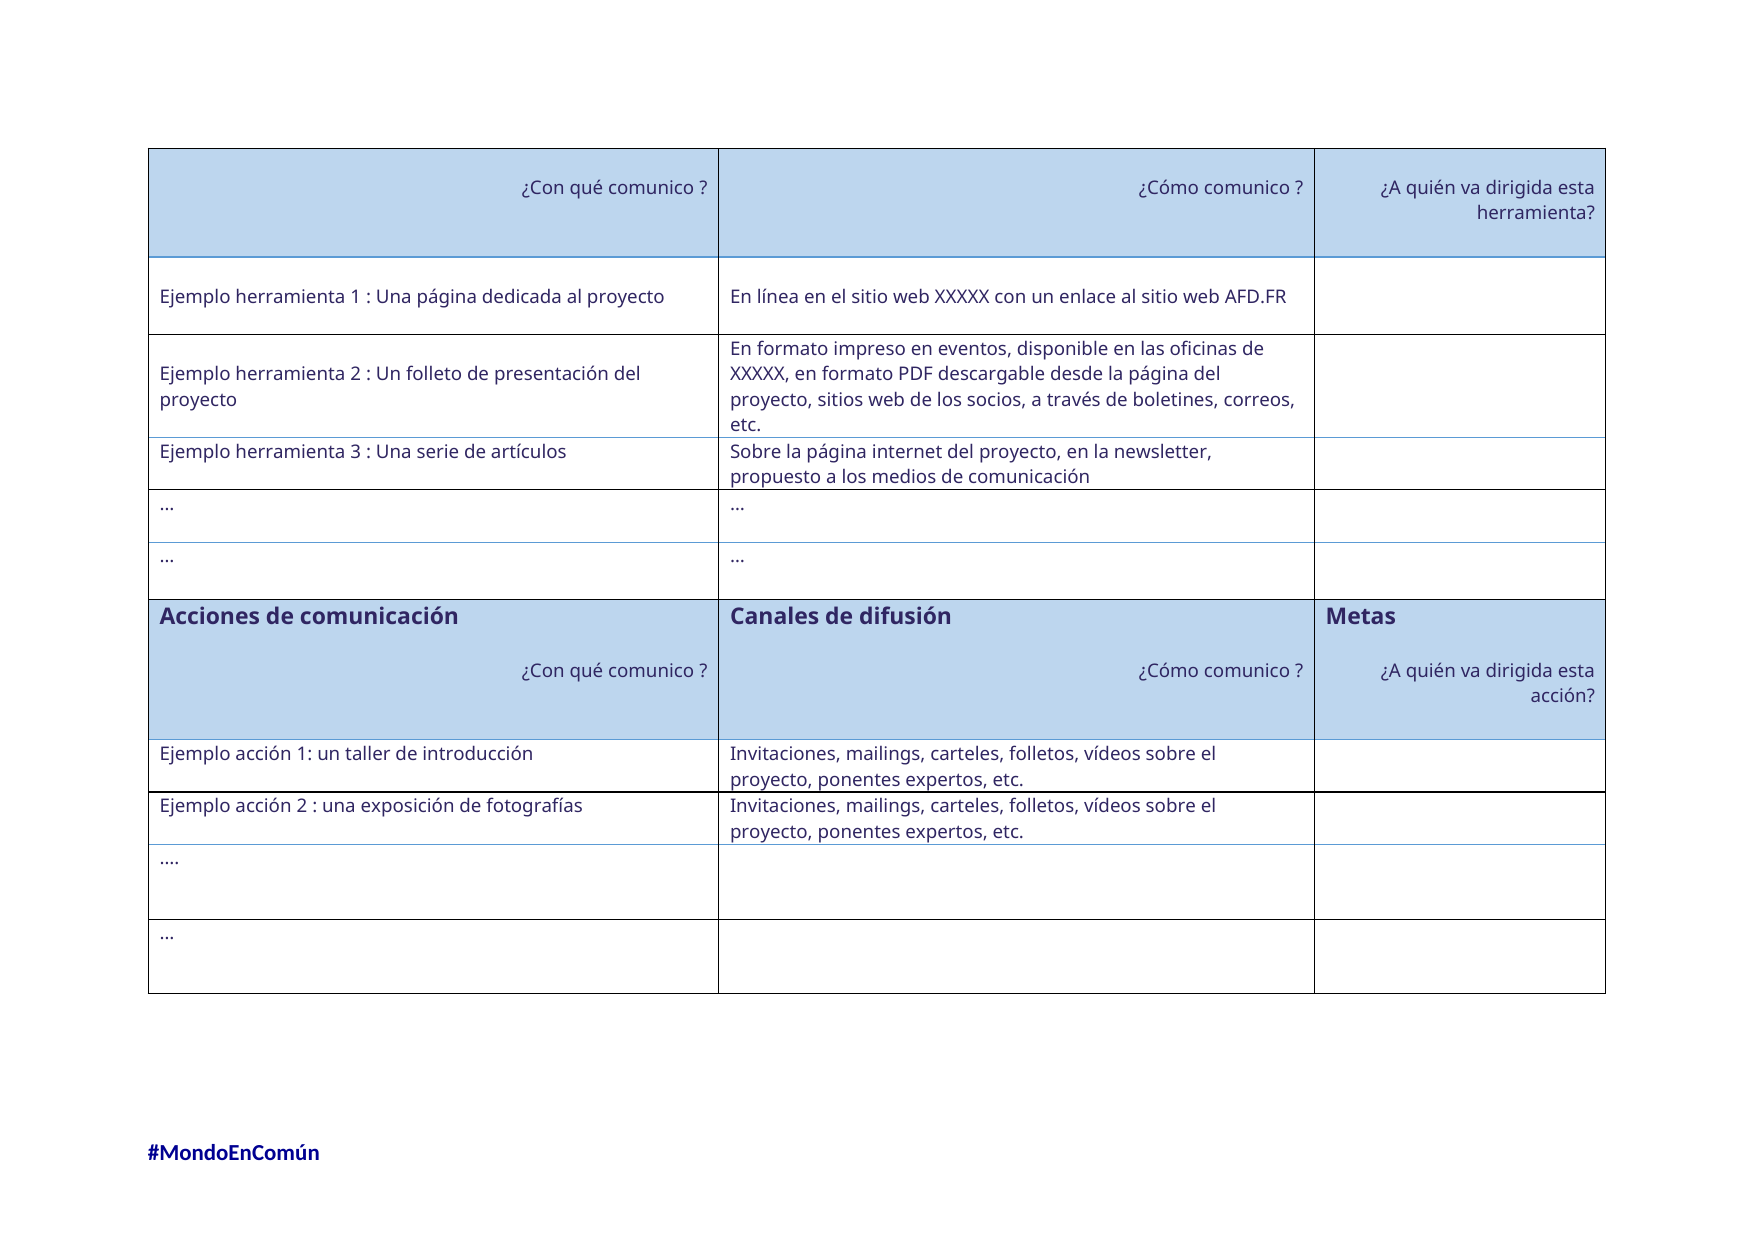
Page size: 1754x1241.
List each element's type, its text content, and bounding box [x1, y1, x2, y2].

table_cell Canales de difusión ¿Cómo comunico ? [719, 600, 1314, 739]
table_cell Ejemplo herramienta 2 : Un folleto de presentación del proyecto [149, 335, 718, 437]
table_cell En formato impreso en eventos, disponible en las oficinas de XXXXX, en formato PDF descargable desde la página del proyecto, sitios web de los socios, a través de boletines, correos, etc. [719, 335, 1314, 437]
table_cell Ejemplo herramienta 3 : Una serie de artículos [149, 438, 718, 489]
table_cell [1315, 438, 1605, 489]
table_cell … [719, 543, 1314, 599]
table_cell [719, 845, 1314, 919]
table_cell [1315, 920, 1605, 993]
table_cell Invitaciones, mailings, carteles, folletos, vídeos sobre el proyecto, ponentes expertos, etc. [719, 793, 1314, 843]
table_cell [1315, 258, 1605, 334]
table_cell …. [149, 845, 718, 919]
table_cell … [149, 920, 718, 993]
table_cell [1315, 793, 1605, 843]
table_cell … [719, 490, 1314, 542]
table_cell Sobre la página internet del proyecto, en la newsletter, propuesto a los medios de comunicación [719, 438, 1314, 489]
table_cell [1315, 543, 1605, 599]
table_cell Metas ¿A quién va dirigida esta acción? [1315, 600, 1605, 739]
table_cell [1315, 740, 1605, 791]
table_cell [1315, 490, 1605, 542]
table_cell Ejemplo acción 2 : una exposición de fotografías [149, 793, 718, 843]
table_cell Ejemplo acción 1: un taller de introducción [149, 740, 718, 791]
table_cell … [149, 543, 718, 599]
table_cell … [149, 490, 718, 542]
table_cell Ejemplo herramienta 1 : Una página dedicada al proyecto [149, 258, 718, 334]
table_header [1315, 149, 1605, 256]
table_cell Acciones de comunicación ¿Con qué comunico ? [149, 600, 718, 739]
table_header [719, 149, 1314, 256]
table_cell [1315, 335, 1605, 437]
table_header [149, 149, 718, 256]
table_cell En línea en el sitio web XXXXX con un enlace al sitio web AFD.FR [719, 258, 1314, 334]
table_cell [719, 920, 1314, 993]
table_cell [1315, 845, 1605, 919]
table_cell Invitaciones, mailings, carteles, folletos, vídeos sobre el proyecto, ponentes expertos, etc. [719, 740, 1314, 791]
